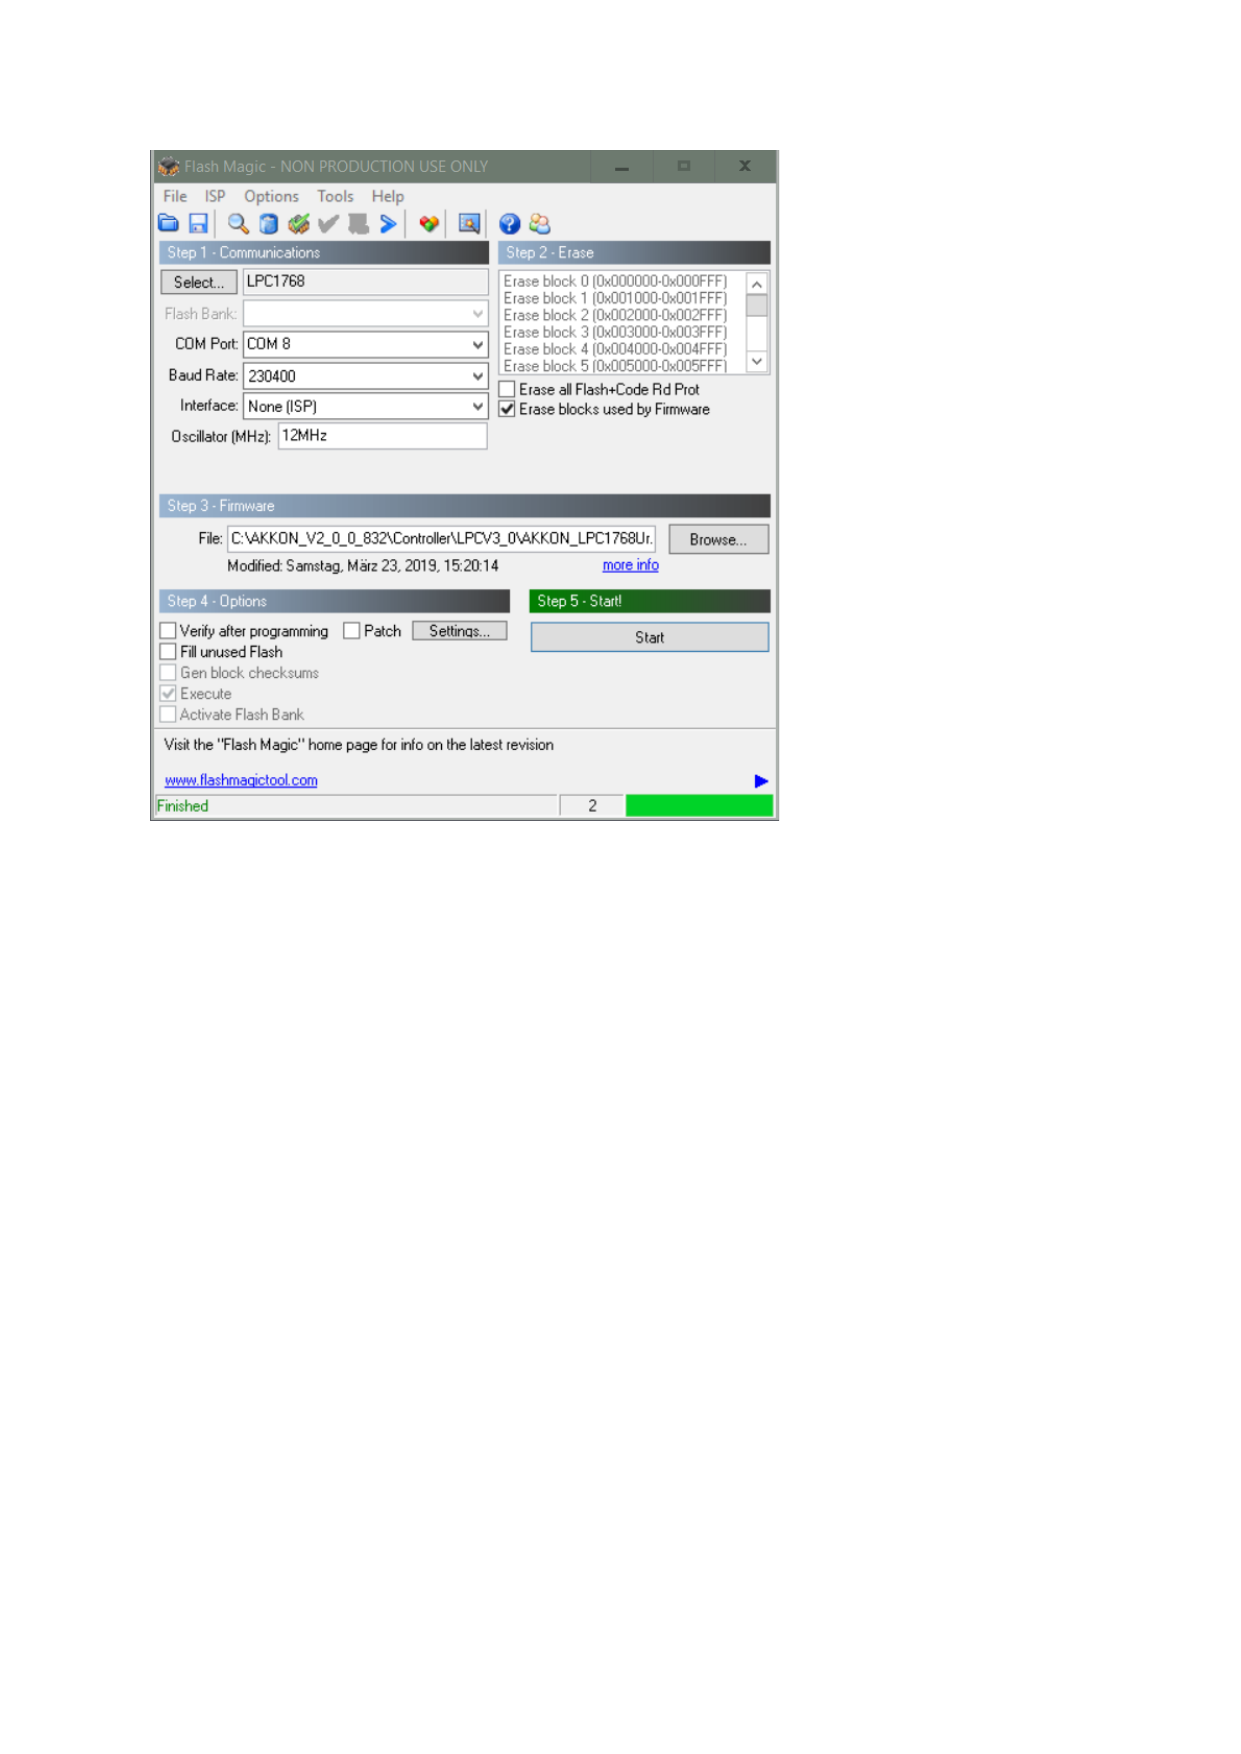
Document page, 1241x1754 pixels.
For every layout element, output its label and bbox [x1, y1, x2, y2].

picture [150, 150, 780, 821]
